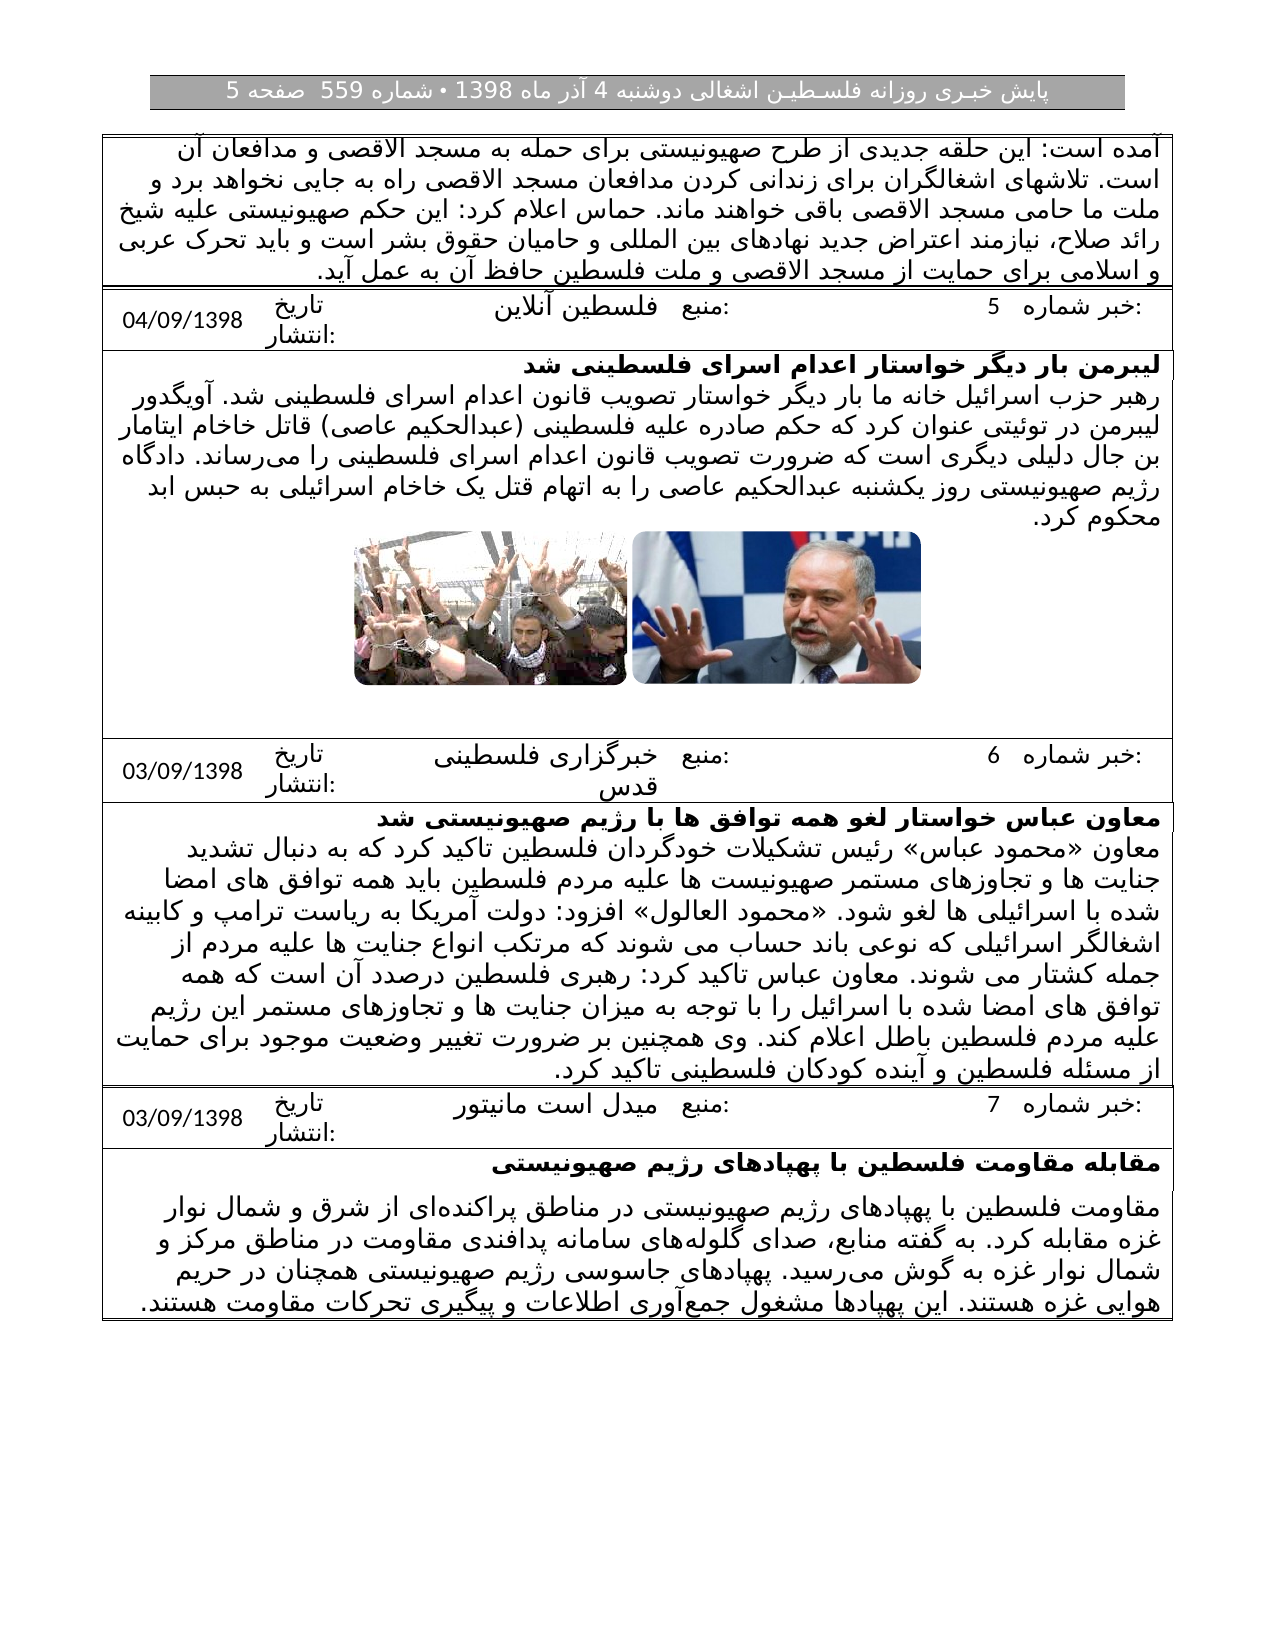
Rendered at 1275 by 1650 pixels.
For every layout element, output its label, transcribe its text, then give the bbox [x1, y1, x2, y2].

table_cell 03/09/1398 [103, 1088, 254, 1148]
table_cell فلسطین آنلاین [366, 290, 669, 350]
table_cell 6 [850, 739, 1011, 802]
table_cell منبع: [670, 739, 850, 802]
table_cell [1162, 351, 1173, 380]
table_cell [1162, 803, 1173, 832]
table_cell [103, 1191, 1172, 1318]
table_cell خبرگزاری فلسطینی قدس [366, 739, 669, 802]
table_cell منبع: [670, 1088, 848, 1148]
table_cell مقابله مقاومت فلسطین با پهپادهای رژیم صهیونیستی [103, 1148, 1173, 1191]
table_cell رهبر حزب اسرائیل خانه ما بار دیگر خواستار تصویب قانون اعدام اسرای فلسطینی شد. آویگدور لیبرمن در توئیتی عنوان کرد که حکم صادره علیه فلسطینی (عبدالحکیم عاصی) قاتل خاخام ایتامار بن جال دلیلی دیگری است که ضرورت تصویب قانون اعدام اسرای فلسطینی را می‌رساند. دادگاه رژیم صهیونیستی روز یکشنبه عبدالحکیم عاصی را به اتهام قتل یک خاخام اسرائیلی به حبس ابد محکوم کرد. [103, 380, 1172, 738]
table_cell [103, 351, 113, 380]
table_cell خبر شماره: [1011, 739, 1172, 802]
table_cell 04/09/1398 [103, 290, 254, 350]
table_cell تاریخ انتشار: [254, 739, 366, 802]
picture [354, 531, 628, 686]
picture [632, 531, 921, 684]
table_cell 03/09/1398 [103, 739, 254, 802]
table_cell میدل است مانیتور [366, 1088, 669, 1148]
table_cell تاریخ انتشار: [254, 1088, 366, 1148]
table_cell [103, 138, 1172, 285]
table_cell 7 [849, 1088, 1011, 1148]
table_cell 5 [850, 290, 1011, 350]
table_cell منبع: [670, 290, 850, 350]
table_cell معاون «محمود عباس» رئیس تشکیلات خودگردان فلسطین تاکید کرد که به دنبال تشدید جنایت ها و تجاوزهای مستمر صهیونیست ها علیه مردم فلسطین باید همه توافق های امضا شده با اسرائیلی ها لغو شود. «محمود العالول» افزود: دولت آمریکا به ریاست ترامپ و کابینه اشغالگر اسرائیلی که نوعی باند حساب می شوند که مرتکب انواع جنایت ها علیه مردم از جمله کشتار می شوند. معاون عباس تاکید کرد: رهبری فلسطین درصدد آن است که همه توافق های امضا شده با اسرائیل را با توجه به میزان جنایت ها و تجاوزهای مستمر این رژیم علیه مردم فلسطین باطل اعلام کند. وی همچنین بر ضرورت تغییر وضعیت موجود برای حمایت از مسئله فلسطین و آینده کودکان فلسطینی تاکید کرد. [103, 832, 1172, 1085]
table_cell خبر شماره: [1011, 1088, 1173, 1148]
table_cell تاریخ انتشار: [254, 290, 366, 350]
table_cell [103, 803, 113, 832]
table_cell خبر شماره: [1011, 290, 1172, 350]
